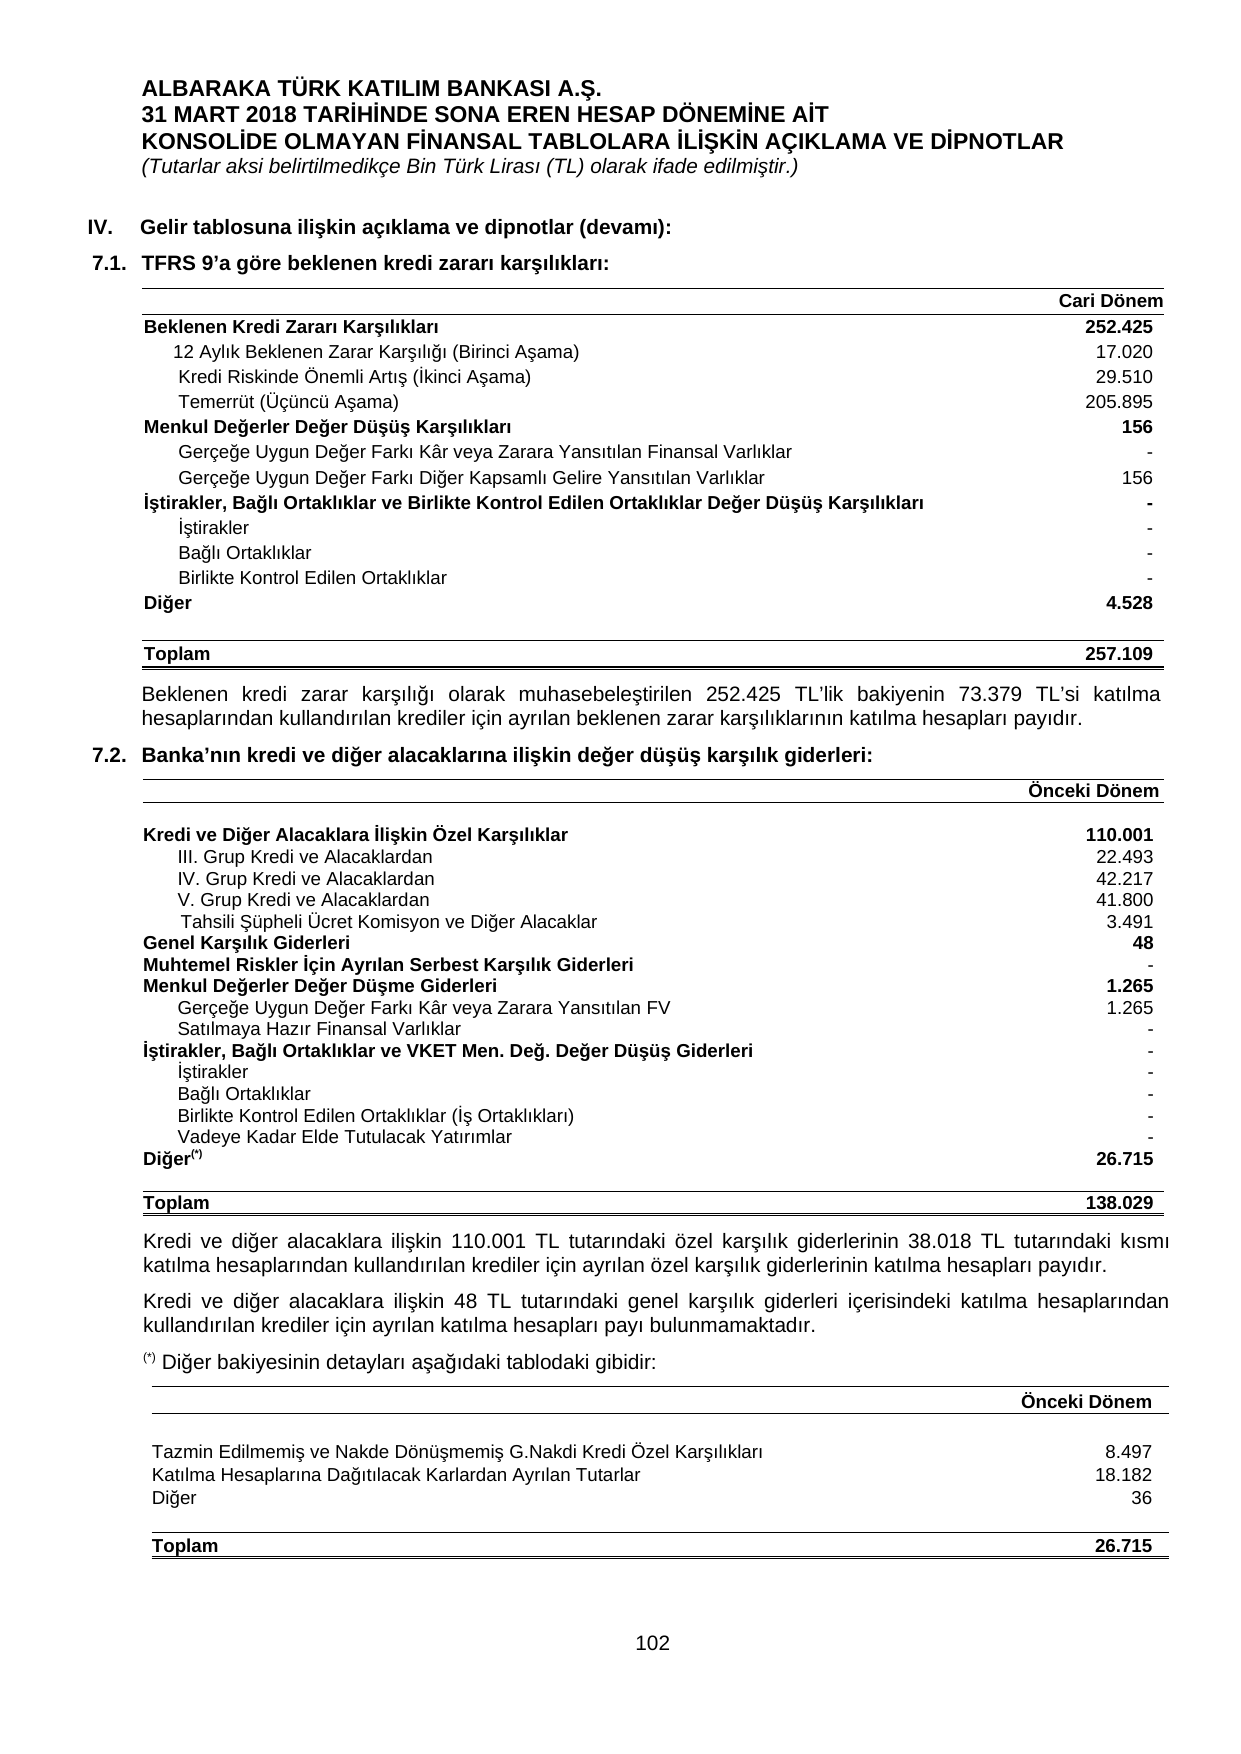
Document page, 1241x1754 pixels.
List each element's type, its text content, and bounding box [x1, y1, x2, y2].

text 7.2. Banka’nın kredi ve diğer alacaklarına ilişkin değer düşüş karşılık giderleri: [92, 742, 1162, 766]
list IV. Gelir tablosuna ilişkin açıklama ve dipnotlar (devamı): [87, 214, 1162, 238]
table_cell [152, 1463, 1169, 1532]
text Kredi ve diğer alacaklara ilişkin 110.001 TL tutarındaki özel karşılık giderlerinin 38.018 TL tutarındaki kısmı katılma hesaplarından kullandırılan krediler için ayrılan özel karşılık giderlerinin katılma hesapları payıdır. [143, 1229, 1171, 1277]
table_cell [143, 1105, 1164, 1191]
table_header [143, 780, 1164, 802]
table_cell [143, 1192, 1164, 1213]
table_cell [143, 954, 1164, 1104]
text (*) Diğer bakiyesinin detayları aşağıdaki tablodaki gibidir: [143, 1350, 1162, 1374]
text Beklenen kredi zarar karşılığı olarak muhasebeleştirilen 252.425 TL’lik bakiyenin 73.379 TL’si katılma hesaplarından kullandırılan krediler için ayrılan beklenen zarar karşılıklarının katılma hesapları payıdır. [92, 682, 1162, 730]
text Kredi ve diğer alacaklara ilişkin 48 TL tutarındaki genel karşılık giderleri içerisindeki katılma hesaplarından kullandırılan krediler için ayrılan katılma hesapları payı bulunmamaktadır. [143, 1289, 1171, 1337]
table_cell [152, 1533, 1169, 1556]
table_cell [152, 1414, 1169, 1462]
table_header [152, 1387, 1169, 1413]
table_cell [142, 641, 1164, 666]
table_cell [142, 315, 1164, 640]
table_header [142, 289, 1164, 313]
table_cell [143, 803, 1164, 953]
text 7.1. TFRS 9’a göre beklenen kredi zararı karşılıkları: [92, 251, 1162, 275]
